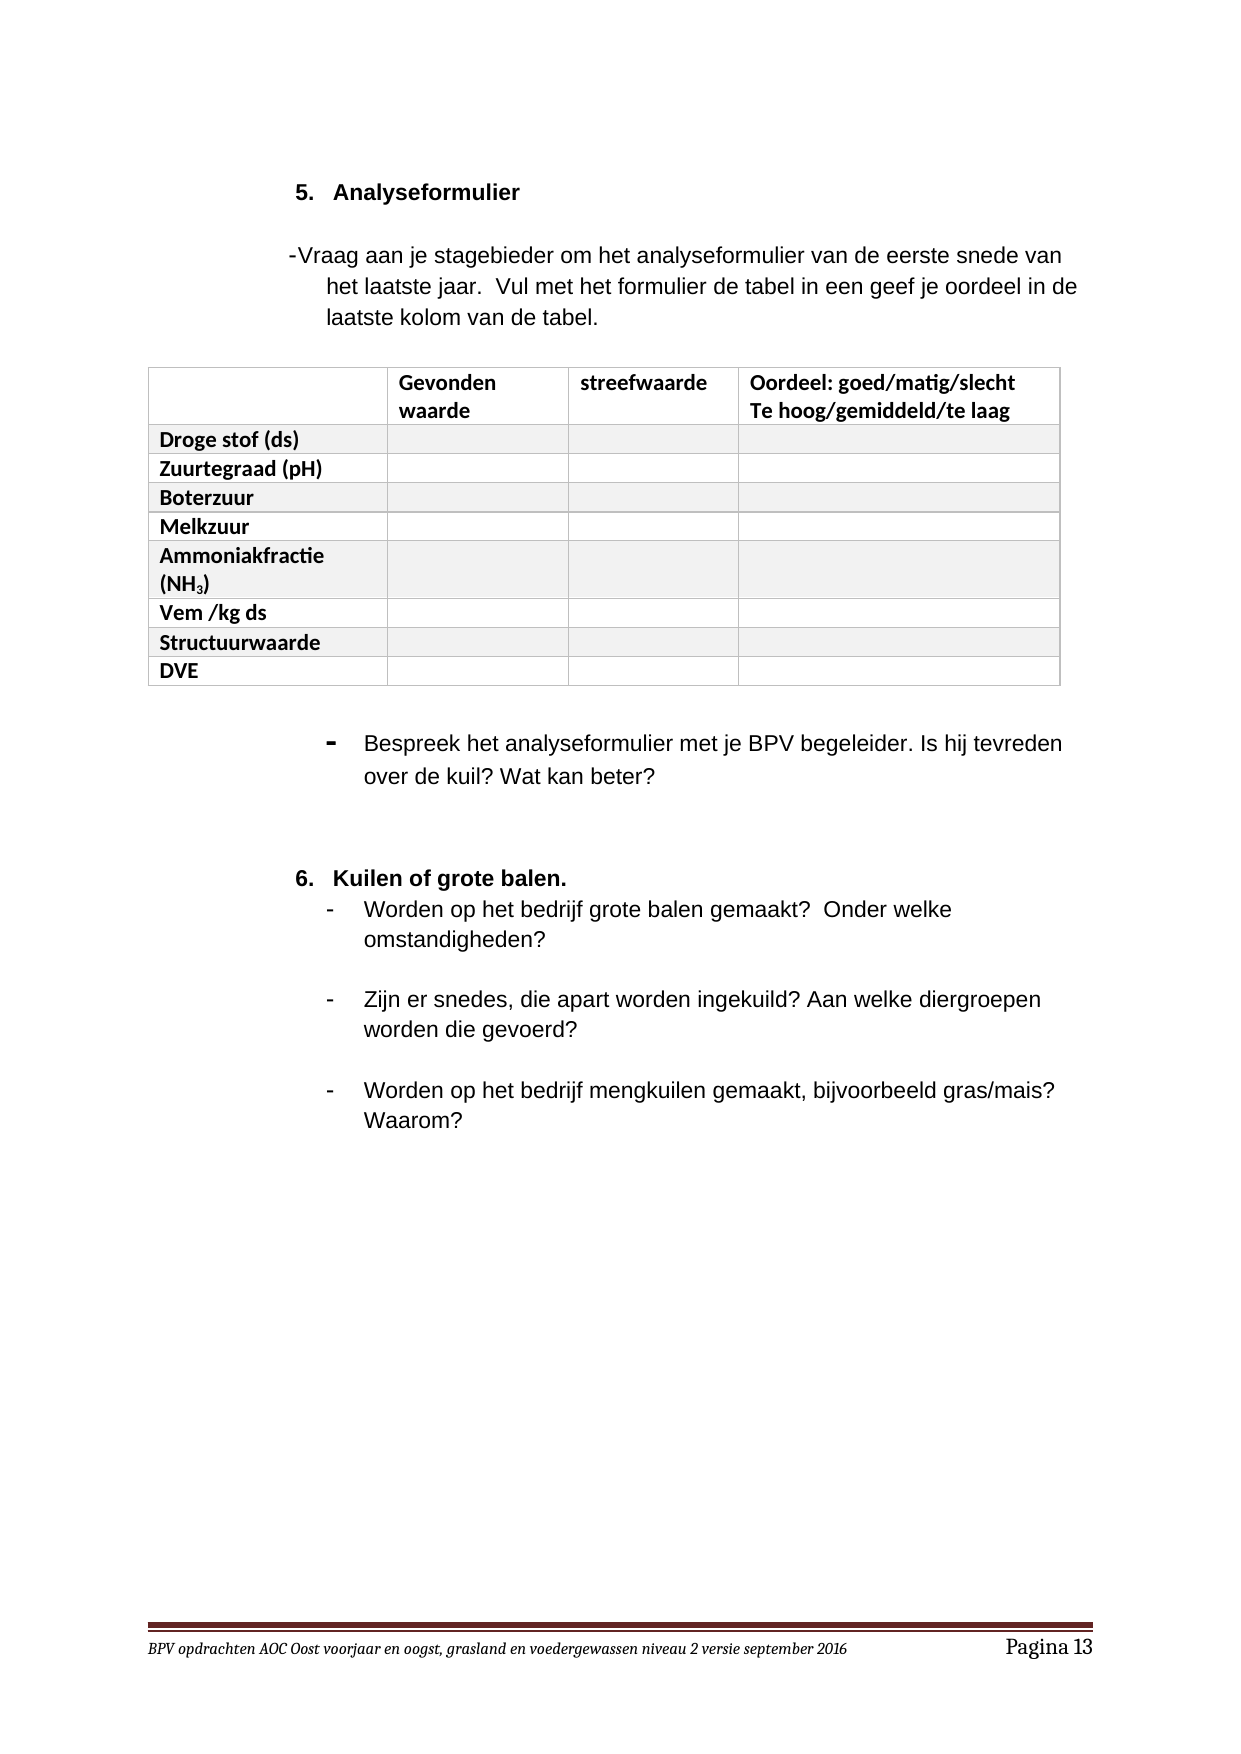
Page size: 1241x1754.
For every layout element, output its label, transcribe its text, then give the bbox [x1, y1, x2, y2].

table_cell Boterzuur [149, 483, 387, 511]
table_cell [388, 454, 568, 482]
list Vraag aan je stagebieder om het analyseformulier van de eerste snede van het laatste jaar. Vul met het formulier de tabel in een geef je oordeel in de laatste kolom van de tabel. [288, 242, 1093, 331]
table_cell [569, 425, 738, 453]
list Analyseformulier [295, 179, 1093, 205]
table_cell [569, 483, 738, 511]
table_cell Zuurtegraad (pH) [149, 454, 387, 482]
list Kuilen of grote balen. [295, 865, 1093, 892]
table_cell [569, 657, 738, 685]
table_cell [569, 541, 738, 597]
table_cell Droge stof (ds) [149, 425, 387, 453]
table_cell [739, 454, 1059, 482]
table_cell [739, 599, 1059, 627]
table_header Oordeel: goed/matig/slecht Te hoog/gemiddeld/te laag [739, 368, 1059, 424]
table_cell [388, 628, 568, 656]
table_cell [388, 483, 568, 511]
table_cell [739, 425, 1059, 453]
table_cell [739, 541, 1059, 597]
table_header Gevonden waarde [388, 368, 568, 424]
list Bespreek het analyseformulier met je BPV begeleider. Is hij tevreden over de kuil? Wat kan beter? [326, 730, 1093, 789]
table_cell [569, 454, 738, 482]
table_cell [388, 513, 568, 540]
table_header streefwaarde [569, 368, 738, 424]
list Worden op het bedrijf mengkuilen gemaakt, bijvoorbeeld gras/mais? Waarom? [326, 1077, 1093, 1133]
table_cell [739, 513, 1059, 540]
table_cell [739, 657, 1059, 685]
table_cell Ammoniakfractie (NH3) [149, 541, 387, 597]
table_cell [388, 425, 568, 453]
table_cell [388, 541, 568, 597]
table_cell Structuurwaarde [149, 628, 387, 656]
table_cell [569, 599, 738, 627]
table_cell [388, 599, 568, 627]
table_cell [739, 628, 1059, 656]
table_cell [569, 628, 738, 656]
table_cell [388, 657, 568, 685]
table_cell DVE [149, 657, 387, 685]
list Worden op het bedrijf grote balen gemaakt? Onder welke omstandigheden? [326, 896, 1093, 952]
table_cell [739, 483, 1059, 511]
table_header [149, 368, 387, 424]
table_cell [569, 513, 738, 540]
table_cell Vem /kg ds [149, 599, 387, 627]
table_cell Melkzuur [149, 513, 387, 540]
list Zijn er snedes, die apart worden ingekuild? Aan welke diergroepen worden die gevoerd? [326, 986, 1093, 1043]
